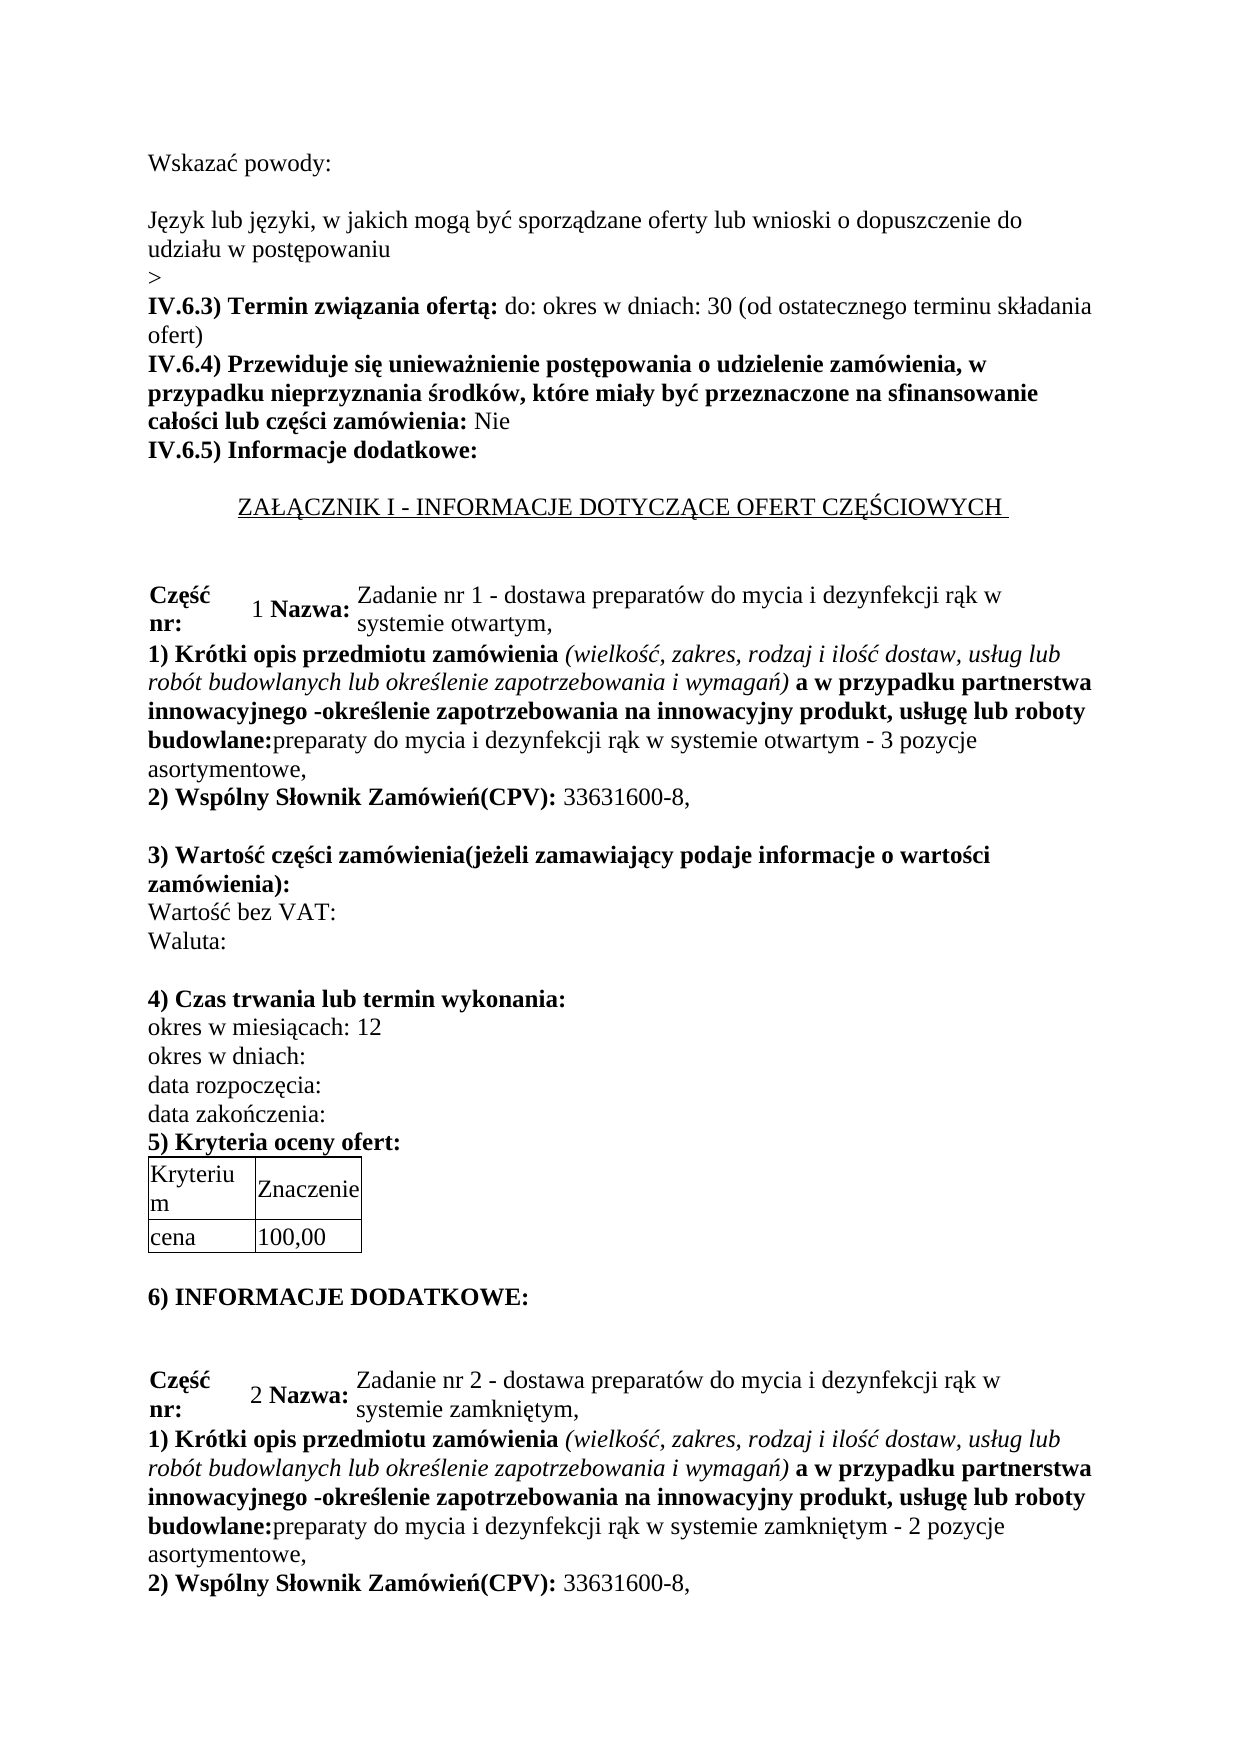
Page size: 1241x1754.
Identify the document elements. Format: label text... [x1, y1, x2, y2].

text 6) INFORMACJE DODATKOWE: [148, 1253, 1093, 1339]
table_header Znaczenie [256, 1158, 361, 1218]
table_header Zadanie nr 1 - dostawa preparatów do mycia i dezynfekcji rąk w systemie otwartym, [355, 578, 1093, 639]
table_header 2 [249, 1364, 267, 1424]
table_header Nazwa: [267, 1364, 354, 1424]
text 1) Krótki opis przedmiotu zamówienia (wielkość, zakres, rodzaj i ilość dostaw, usług lub robót budowlanych lub określenie zapotrzebowania i wymagań) a w przypadku partnerstwa innowacyjnego -określenie zapotrzebowania na innowacyjny produkt, usługę lub roboty budowlane:preparaty do mycia i dezynfekcji rąk w systemie otwartym - 3 pozycje asortymentowe, 2) Wspólny Słownik Zamówień(CPV): 33631600-8, 3) Wartość części zamówienia(jeżeli zamawiający podaje informacje o wartości zamówienia): Wartość bez VAT: Waluta: 4) Czas trwania lub termin wykonania: okres w miesiącach: 12 okres w dniach: data rozpoczęcia: data zakończenia: 5) Kryteria oceny ofert: [148, 639, 1093, 1156]
table_header Kryterium [149, 1158, 255, 1218]
table_header Część nr: [148, 578, 250, 639]
table_cell 100,00 [256, 1220, 361, 1252]
table_header Zadanie nr 2 - dostawa preparatów do mycia i dezynfekcji rąk w systemie zamkniętym, [354, 1364, 1093, 1424]
text ZAŁĄCZNIK I - INFORMACJE DOTYCZĄCE OFERT CZĘŚCIOWYCH [148, 492, 1093, 521]
table_cell cena [149, 1220, 255, 1252]
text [148, 1424, 1093, 1597]
table_header 1 [250, 578, 268, 639]
table_header Część nr: [148, 1364, 248, 1424]
table_header Nazwa: [269, 578, 355, 639]
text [148, 148, 1093, 492]
